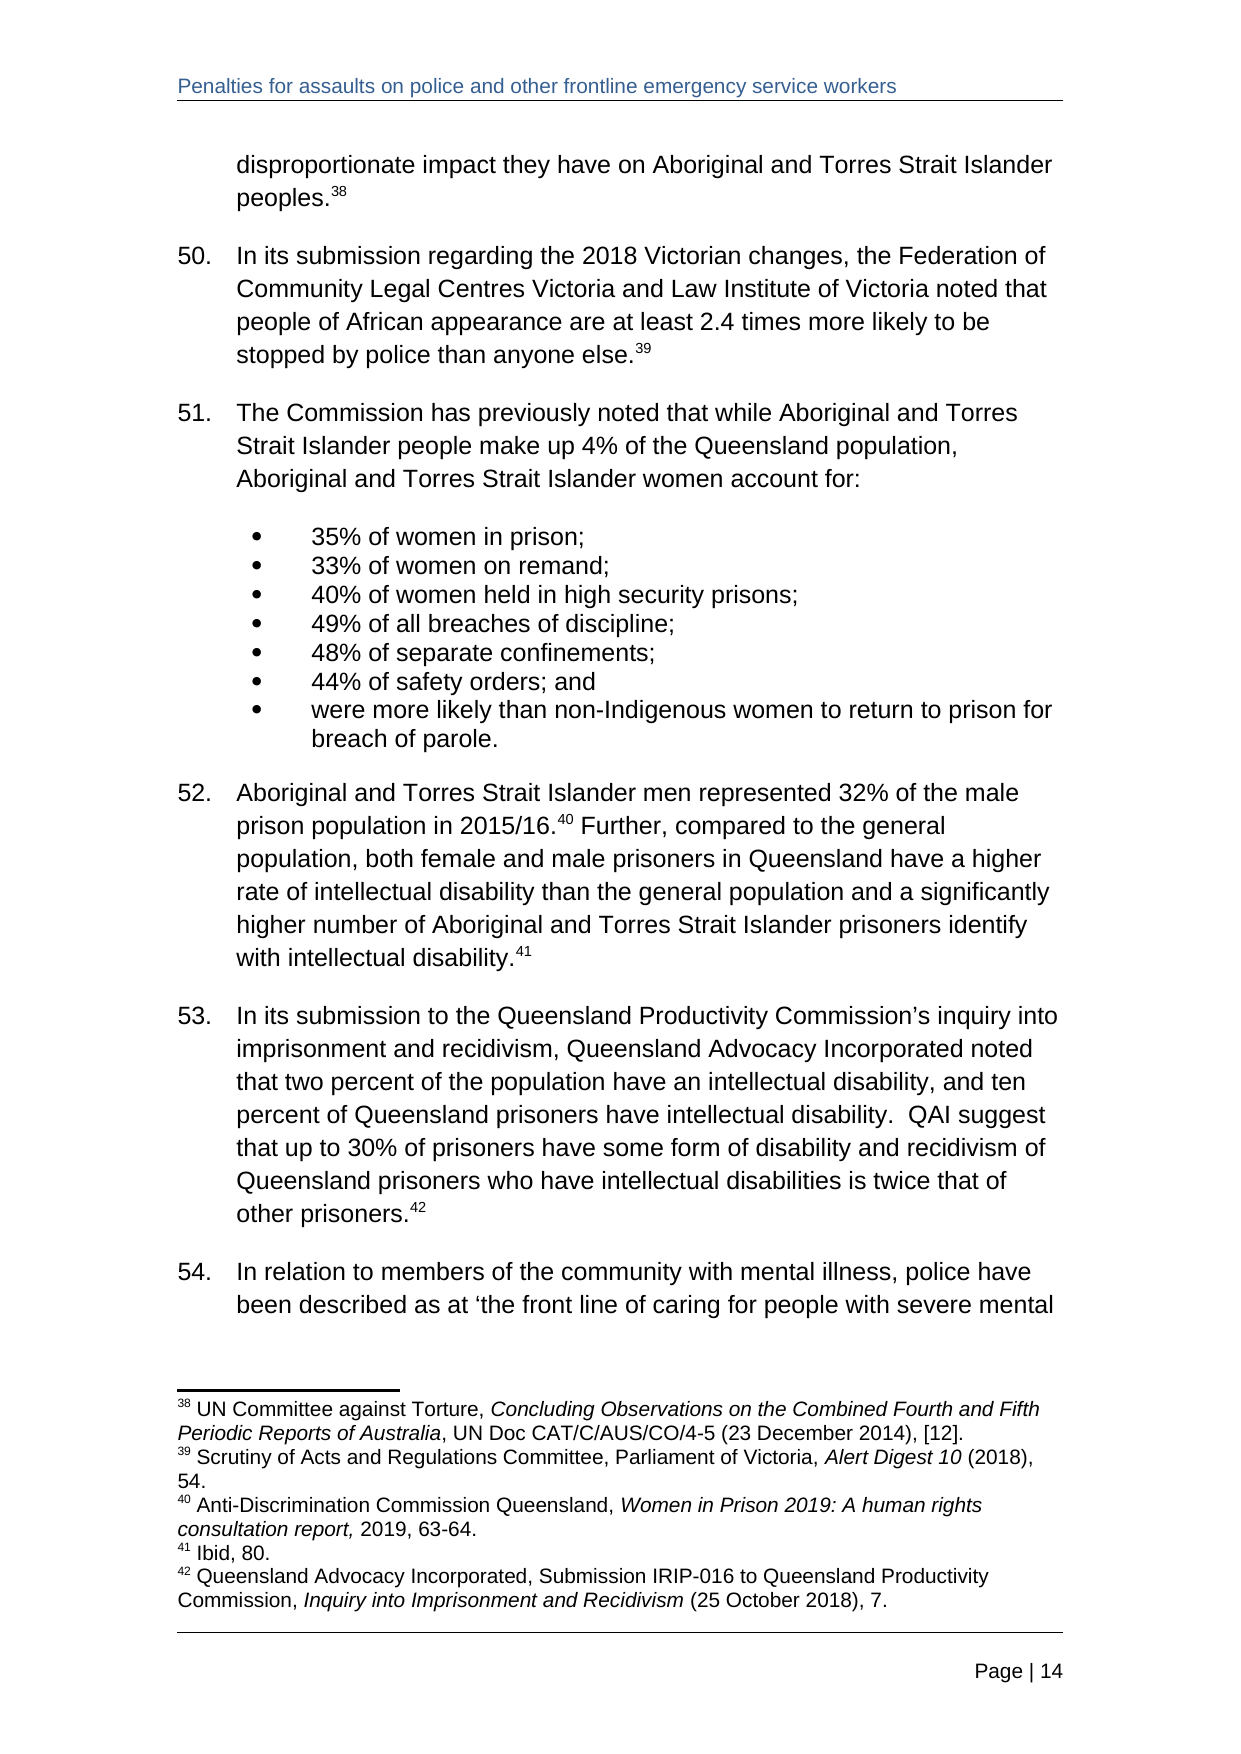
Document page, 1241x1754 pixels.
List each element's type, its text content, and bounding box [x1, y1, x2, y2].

list 48% of separate confinements; [252, 638, 1063, 666]
text Aboriginal and Torres Strait Islander men represented 32% of the male prison population in 2015/16. Further, compared to the general population, both female and male prisoners in Queensland have a higher rate of intellectual disability than the general population and a significantly higher number of Aboriginal and Torres Strait Islander prisoners identify with intellectual disability. [177, 778, 1063, 972]
list 40% of women held in high security prisons; [252, 580, 1063, 609]
list 49% of all breaches of discipline; [252, 609, 1063, 638]
list 44% of safety orders; and [252, 666, 1063, 695]
list 33% of women on remand; [252, 551, 1063, 580]
text The Commission has previously noted that while Aboriginal and Torres Strait Islander people make up 4% of the Queensland population, Aboriginal and Torres Strait Islander women account for: [177, 398, 1063, 493]
list were more likely than non-Indigenous women to return to prison for breach of parole. [252, 695, 1063, 753]
list 35% of women in prison; [252, 522, 1063, 551]
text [177, 150, 1063, 212]
text In its submission to the Queensland Productivity Commission’s inquiry into imprisonment and recidivism, Queensland Advocacy Incorporated noted that two percent of the population have an intellectual disability, and ten percent of Queensland prisoners have intellectual disability. QAI suggest that up to 30% of prisoners have some form of disability and recidivism of Queensland prisoners who have intellectual disabilities is twice that of other prisoners. [177, 1001, 1063, 1228]
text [177, 1257, 1063, 1319]
text In its submission regarding the 2018 Victorian changes, the Federation of Community Legal Centres Victoria and Law Institute of Victoria noted that people of African appearance are at least 2.4 times more likely to be stopped by police than anyone else. [177, 241, 1063, 369]
